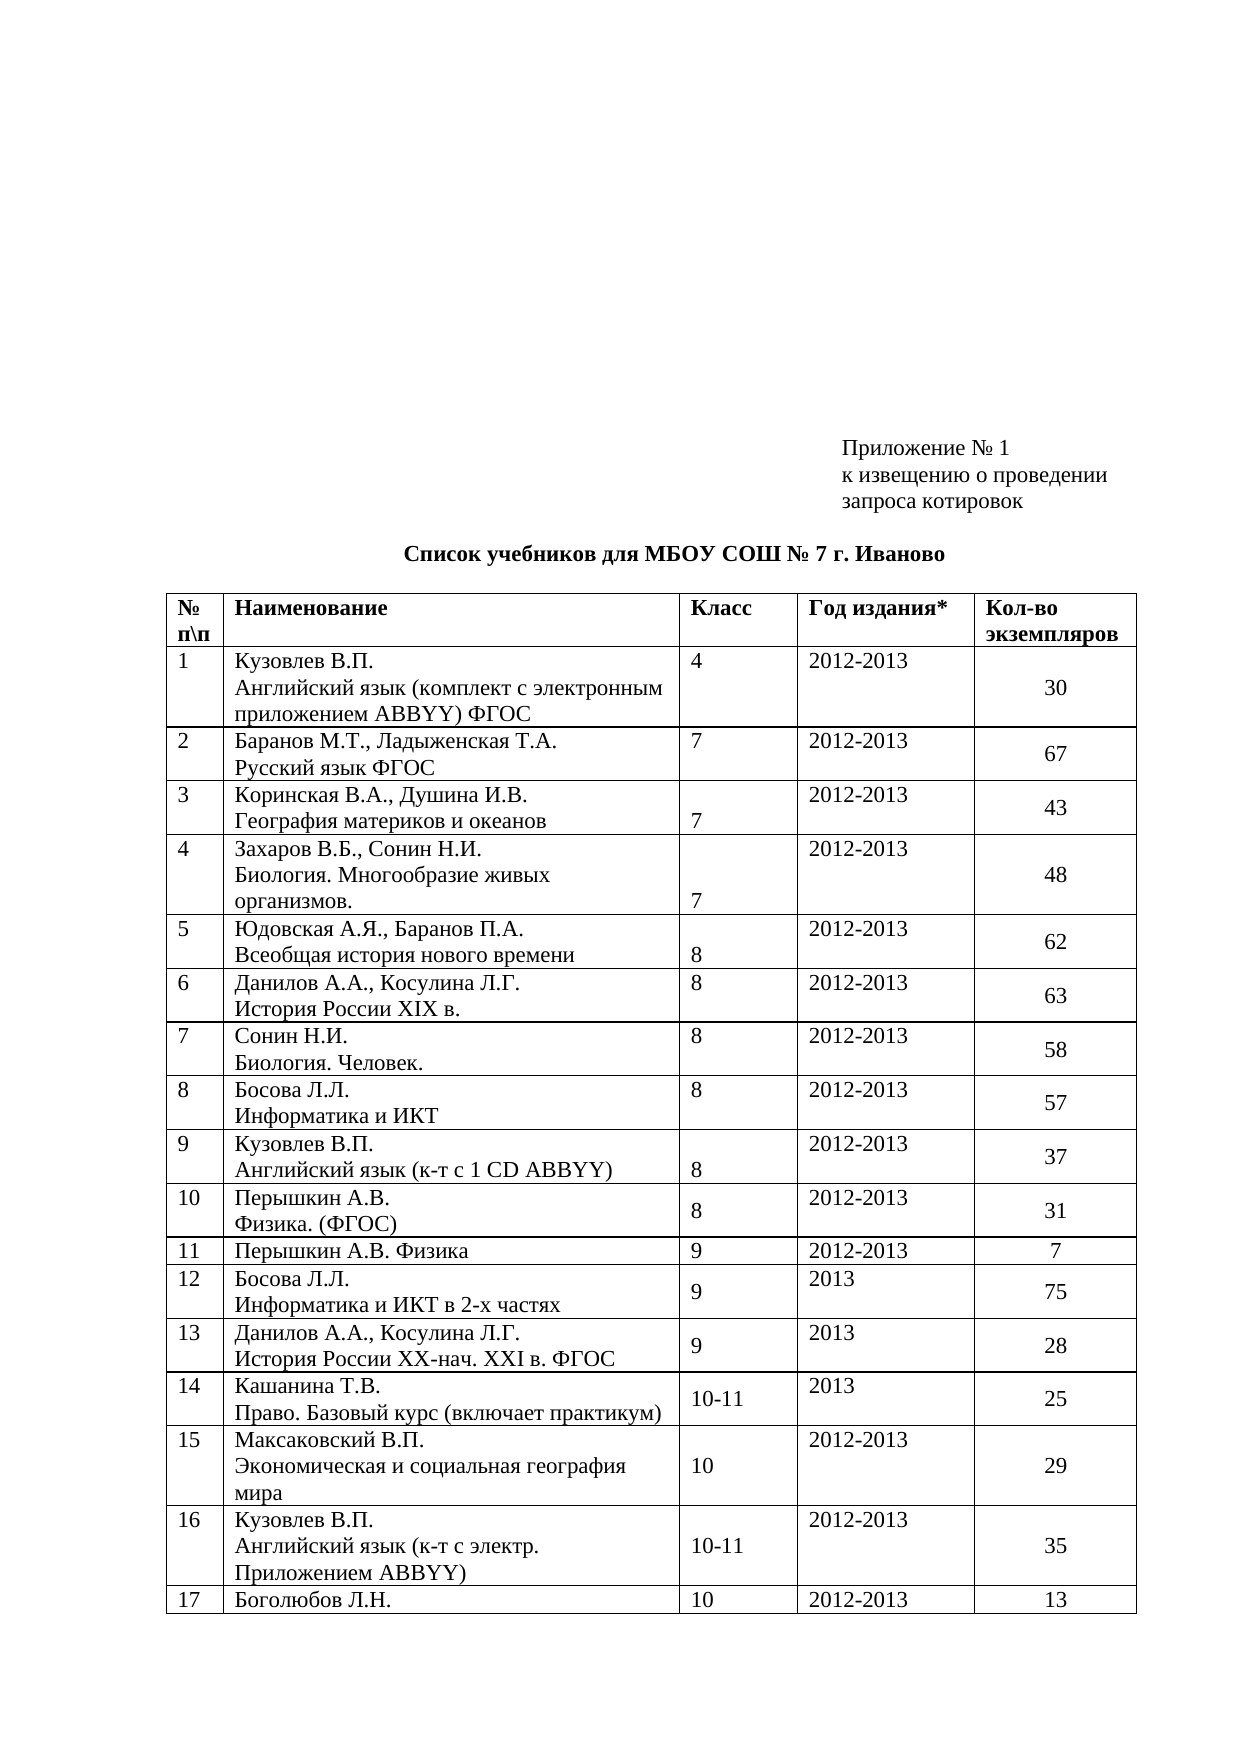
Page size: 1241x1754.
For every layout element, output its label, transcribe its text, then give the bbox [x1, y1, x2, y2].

table_cell 2012-2013 [798, 1023, 974, 1075]
table_cell 35 [975, 1506, 1136, 1585]
table_cell Баранов М.Т., Ладыженская Т.А. Русский язык ФГОС [224, 728, 679, 780]
table_cell Коринская В.А., Душина И.В. География материков и океанов [224, 781, 679, 834]
table_header Год издания* [798, 594, 974, 646]
table_cell 9 [680, 1238, 797, 1264]
table_cell Кузовлев В.П. Английский язык (к-т с 1 СD ABBYY) [224, 1130, 679, 1183]
table_cell 2012-2013 [798, 647, 974, 726]
table_cell 48 [975, 835, 1136, 914]
table_cell Босова Л.Л. Информатика и ИКТ в 2-х частях [224, 1265, 679, 1318]
table_cell 75 [975, 1265, 1136, 1318]
table_cell 2012-2013 [798, 781, 974, 834]
table_cell 5 [167, 915, 223, 968]
table_cell 4 [680, 647, 797, 726]
table_cell 8 [167, 1076, 223, 1129]
table_cell 28 [975, 1319, 1136, 1371]
table_cell 67 [975, 728, 1136, 780]
table_cell 37 [975, 1130, 1136, 1183]
table_cell 7 [167, 1023, 223, 1075]
table_cell 14 [167, 1373, 223, 1425]
text Приложение № 1 [842, 434, 1152, 461]
table_cell 2012-2013 [798, 1506, 974, 1585]
table_cell 8 [680, 969, 797, 1021]
table_cell 8 [680, 1023, 797, 1075]
table_cell Кузовлев В.П. Английский язык (к-т с электр. Приложением ABBYY) [224, 1506, 679, 1585]
table_cell 30 [975, 647, 1136, 726]
table_cell 2012-2013 [798, 1238, 974, 1264]
table_cell 2012-2013 [798, 728, 974, 780]
table_cell Кузовлев В.П. Английский язык (комплект с электронным приложением ABBYY) ФГОС [224, 647, 679, 726]
table_cell 2013 [798, 1319, 974, 1371]
table_cell Данилов А.А., Косулина Л.Г. История России ХХ-нач. ХХI в. ФГОС [224, 1319, 679, 1371]
table_cell 9 [680, 1265, 797, 1318]
table_cell 3 [167, 781, 223, 834]
table_cell 2012-2013 [798, 1130, 974, 1183]
table_cell 2012-2013 [798, 1426, 974, 1505]
table_cell 31 [975, 1184, 1136, 1236]
table_cell 15 [167, 1426, 223, 1505]
table_cell 10 [167, 1184, 223, 1236]
table_cell 8 [680, 915, 797, 968]
table_cell 9 [167, 1130, 223, 1183]
text Список учебников для МБОУ СОШ № 7 г. Иваново [177, 540, 1152, 566]
table_cell 10-11 [680, 1373, 797, 1425]
table_cell 25 [975, 1373, 1136, 1425]
table_cell 10-11 [680, 1506, 797, 1585]
table_header № п\п [167, 594, 223, 646]
table_cell Максаковский В.П. Экономическая и социальная география мира [224, 1426, 679, 1505]
table_cell 4 [167, 835, 223, 914]
table_cell 17 [167, 1586, 223, 1613]
table_cell 2012-2013 [798, 969, 974, 1021]
table_cell 2012-2013 [798, 1076, 974, 1129]
table_cell 13 [167, 1319, 223, 1371]
table_cell Данилов А.А., Косулина Л.Г. История России ХIХ в. [224, 969, 679, 1021]
table_cell Перышкин А.В. Физика [224, 1238, 679, 1264]
table_cell 13 [975, 1586, 1136, 1613]
table_cell 2012-2013 [798, 1184, 974, 1236]
table_cell 7 [680, 781, 797, 834]
table_cell 29 [975, 1426, 1136, 1505]
table_cell 16 [167, 1506, 223, 1585]
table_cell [224, 1586, 679, 1613]
table_header Класс [680, 594, 797, 646]
table_cell 9 [680, 1319, 797, 1371]
table_cell 8 [680, 1184, 797, 1236]
table_cell 8 [680, 1130, 797, 1183]
table_cell 10 [680, 1586, 797, 1613]
table_cell 2013 [798, 1265, 974, 1318]
table_header Кол-во экземпляров [975, 594, 1136, 646]
table_cell 2012-2013 [798, 915, 974, 968]
table_cell 1 [167, 647, 223, 726]
table_cell Захаров В.Б., Сонин Н.И. Биология. Многообразие живых организмов. [224, 835, 679, 914]
table_cell 43 [975, 781, 1136, 834]
table_cell Босова Л.Л. Информатика и ИКТ [224, 1076, 679, 1129]
table_cell 12 [167, 1265, 223, 1318]
table_cell 63 [975, 969, 1136, 1021]
table_cell 8 [680, 1076, 797, 1129]
table_cell Перышкин А.В. Физика. (ФГОС) [224, 1184, 679, 1236]
table_cell Юдовская А.Я., Баранов П.А. Всеобщая история нового времени [224, 915, 679, 968]
table_cell 57 [975, 1076, 1136, 1129]
table_cell 11 [167, 1238, 223, 1264]
table_cell 2012-2013 [798, 835, 974, 914]
table_cell 10 [680, 1426, 797, 1505]
table_cell 7 [680, 728, 797, 780]
table_cell 2 [167, 728, 223, 780]
table_cell 62 [975, 915, 1136, 968]
table_cell 7 [975, 1238, 1136, 1264]
table_header Наименование [224, 594, 679, 646]
table_cell Кашанина Т.В. Право. Базовый курс (включает практикум) [224, 1373, 679, 1425]
table_cell 6 [167, 969, 223, 1021]
table_cell 7 [680, 835, 797, 914]
table_cell 2013 [798, 1373, 974, 1425]
table_cell 2012-2013 [798, 1586, 974, 1613]
text к извещению о проведении [842, 461, 1152, 487]
table_cell Сонин Н.И. Биология. Человек. [224, 1023, 679, 1075]
text запроса котировок [842, 487, 1152, 513]
table_cell 58 [975, 1023, 1136, 1075]
